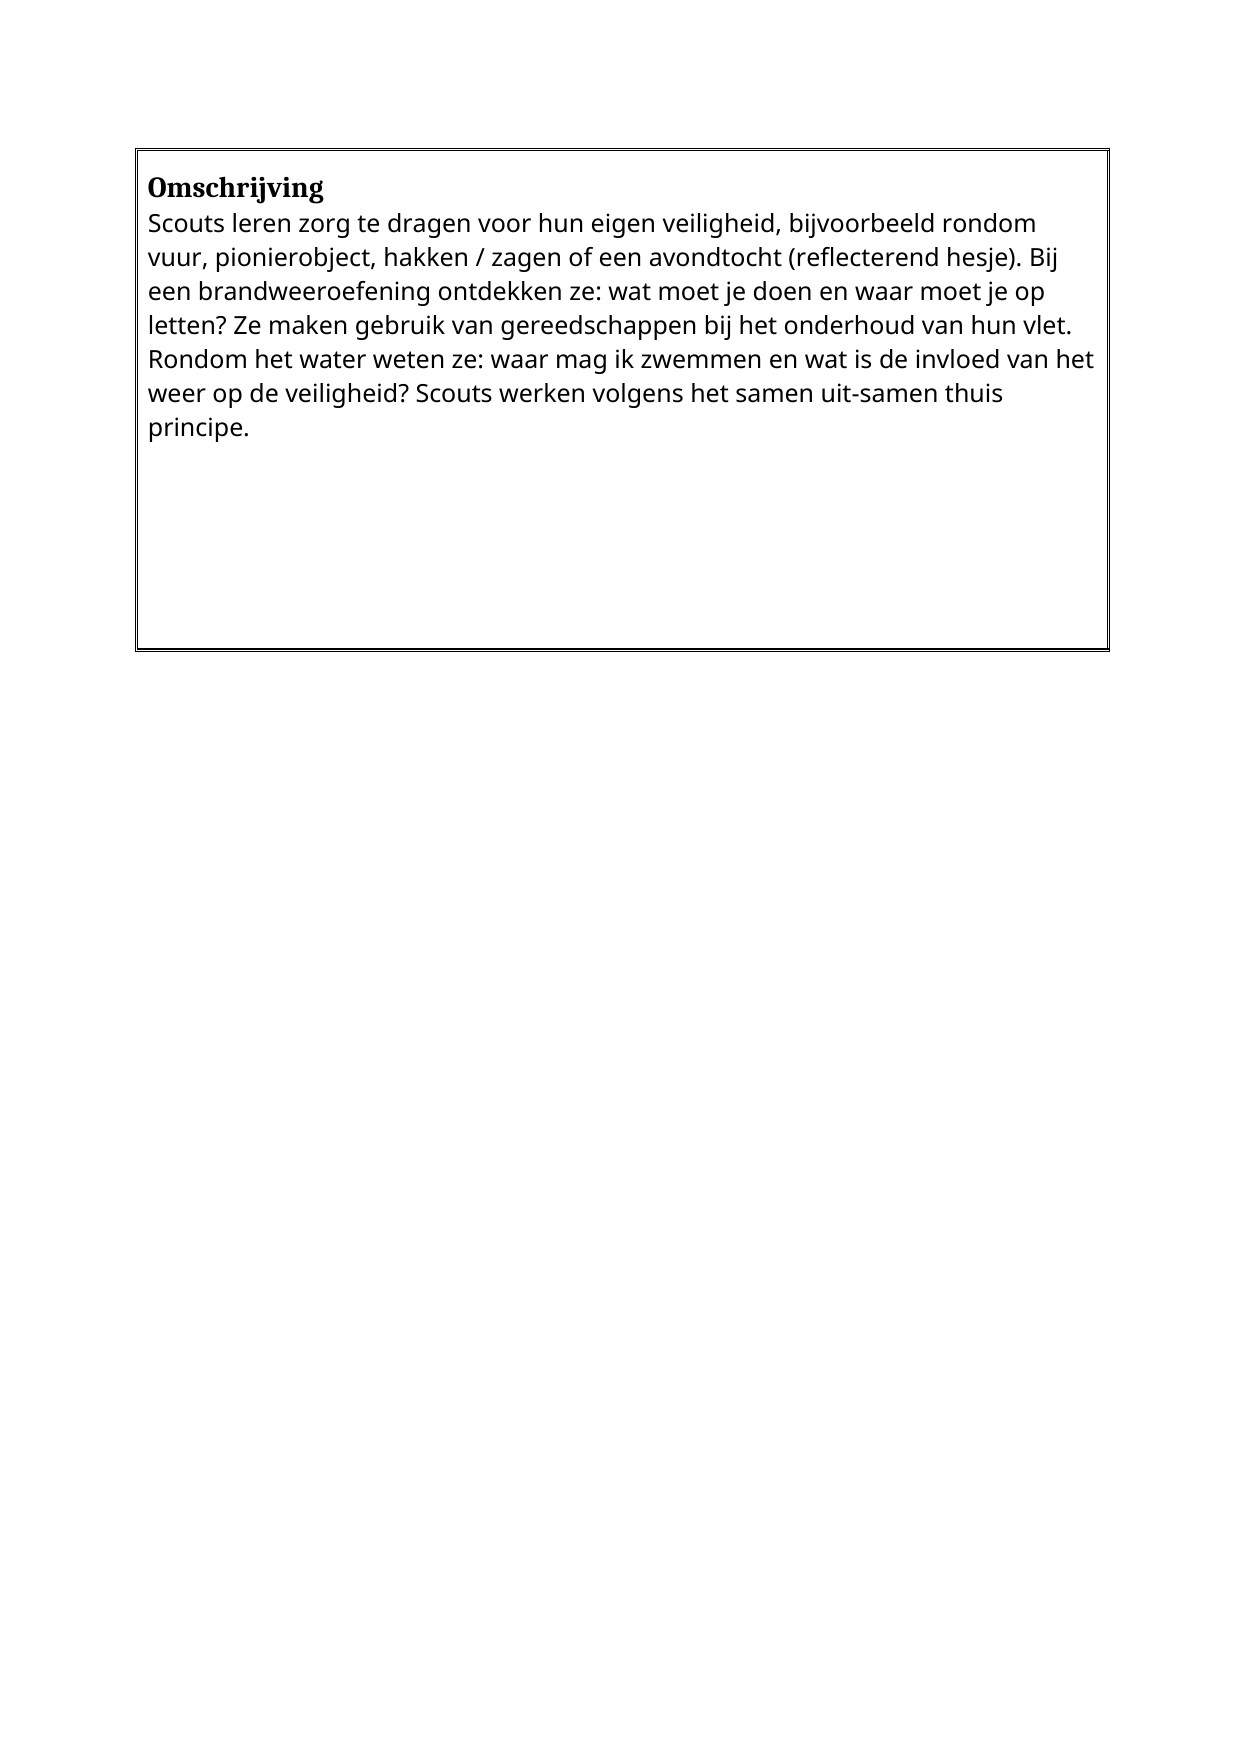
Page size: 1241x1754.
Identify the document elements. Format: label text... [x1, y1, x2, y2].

table_cell Omschrijving Scouts leren zorg te dragen voor hun eigen veiligheid, bijvoorbeeld rondom vuur, pionierobject, hakken / zagen of een avondtocht (reflecterend hesje). Bij een brandweeroefening ontdekken ze: wat moet je doen en waar moet je op letten? Ze maken gebruik van gereedschappen bij het onderhoud van hun vlet. Rondom het water weten ze: waar mag ik zwemmen en wat is de invloed van het weer op de veiligheid? Scouts werken volgens het samen uit-samen thuis principe. [138, 151, 1107, 648]
